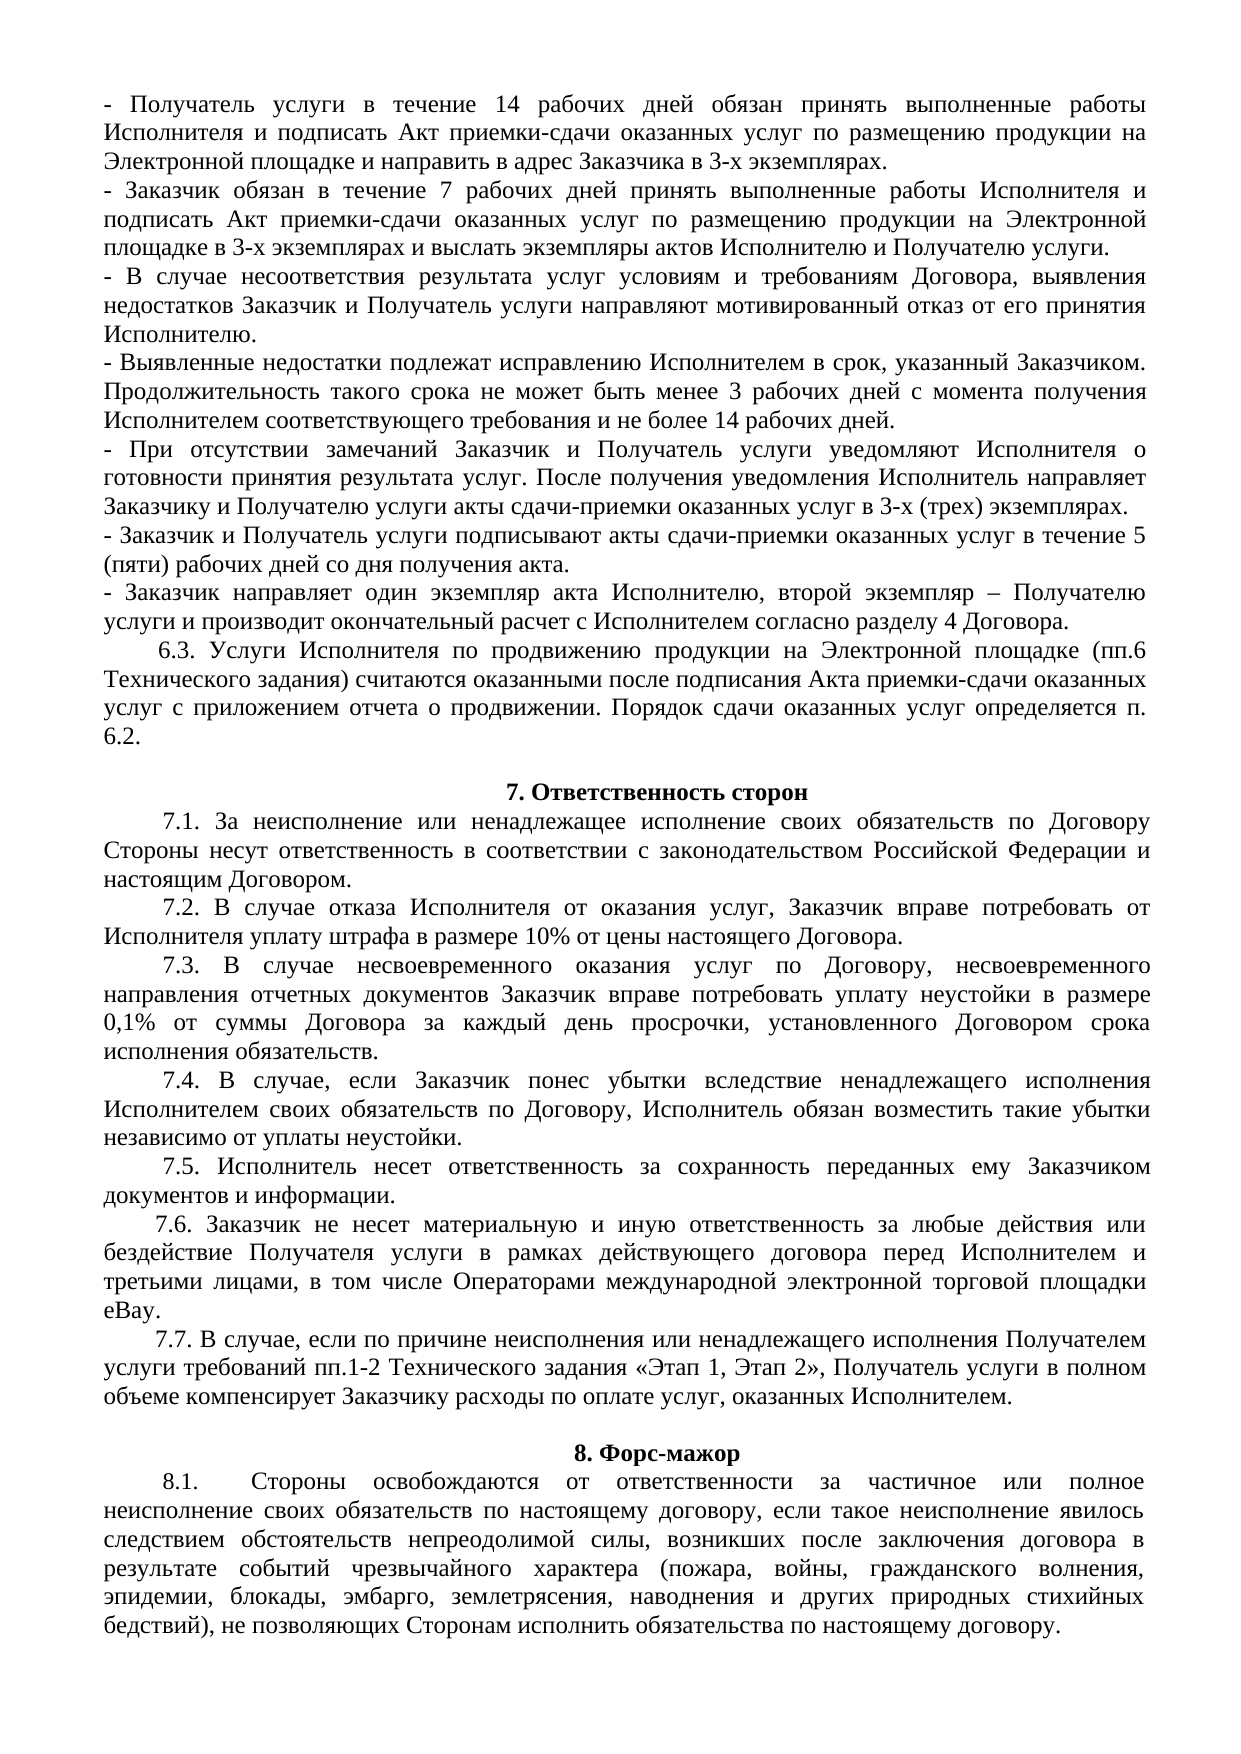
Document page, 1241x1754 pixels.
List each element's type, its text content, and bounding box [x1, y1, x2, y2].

text 7.5. Исполнитель несет ответственность за сохранность переданных ему Заказчиком документов и информации. [103, 1151, 1152, 1209]
text 7.4. В случае, если Заказчик понес убытки вследствие ненадлежащего исполнения Исполнителем своих обязательств по Договору, Исполнитель обязан возместить такие убытки независимо от уплаты неустойки. [103, 1065, 1152, 1151]
text 7.3. В случае несвоевременного оказания услуг по Договору, несвоевременного направления отчетных документов Заказчик вправе потребовать уплату неустойки в размере 0,1% от суммы Договора за каждый день просрочки, установленного Договором срока исполнения обязательств. [103, 950, 1152, 1065]
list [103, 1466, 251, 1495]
text - При отсутствии замечаний Заказчик и Получатель услуги уведомляют Исполнителя о готовности принятия результата услуг. После получения уведомления Исполнитель направляет Заказчику и Получателю услуги акты сдачи-приемки оказанных услуг в 3-х (трех) экземплярах. [103, 434, 1147, 520]
text - В случае несоответствия результата услуг условиям и требованиям Договора, выявления недостатков Заказчик и Получатель услуги направляют мотивированный отказ от его принятия Исполнителю. [103, 261, 1147, 347]
list Стороны освобождаются от ответственности за частичное или полное неисполнение своих обязательств по настоящему договору, если такое неисполнение явилось следствием обстоятельств непреодолимой силы, возникших после заключения договора в результате событий чрезвычайного характера (пожара, войны, гражданского волнения, эпидемии, блокады, эмбарго, землетрясения, наводнения и других природных стихийных бедствий), не позволяющих Сторонам исполнить обязательства по настоящему договору. [103, 1495, 1145, 1639]
text 7.6. Заказчик не несет материальную и иную ответственность за любые действия или бездействие Получателя услуги в рамках действующего договора перед Исполнителем и третьими лицами, в том числе Операторами международной электронной торговой площадки eBay. [103, 1209, 1147, 1324]
text 8. Форс-мажор [103, 1438, 1152, 1466]
text - Заказчик обязан в течение 7 рабочих дней принять выполненные работы Исполнителя и подписать Акт приемки-сдачи оказанных услуг по размещению продукции на Электронной площадке в 3-х экземплярах и выслать экземпляры актов Исполнителю и Получателю услуги. [103, 175, 1147, 261]
text 7.7. В случае, если по причине неисполнения или ненадлежащего исполнения Получателем услуги требований пп.1-2 Технического задания «Этап 1, Этап 2», Получатель услуги в полном объеме компенсирует Заказчику расходы по оплате услуг, оказанных Исполнителем. [103, 1324, 1147, 1410]
text 7.1. За неисполнение или ненадлежащее исполнение своих обязательств по Договору Стороны несут ответственность в соответствии с законодательством Российской Федерации и настоящим Договором. [103, 806, 1152, 892]
text - Заказчик направляет один экземпляр акта Исполнителю, второй экземпляр – Получателю услуги и производит окончательный расчет с Исполнителем согласно разделу 4 Договора. [103, 577, 1147, 635]
text 6.3. Услуги Исполнителя по продвижению продукции на Электронной площадке (пп.6 Технического задания) считаются оказанными после подписания Акта приемки-сдачи оказанных услуг с приложением отчета о продвижении. Порядок сдачи оказанных услуг определяется п. 6.2. [103, 635, 1147, 750]
text - Заказчик и Получатель услуги подписывают акты сдачи-приемки оказанных услуг в течение 5 (пяти) рабочих дней со дня получения акта. [103, 520, 1147, 577]
text 7.2. В случае отказа Исполнителя от оказания услуг, Заказчик вправе потребовать от Исполнителя уплату штрафа в размере 10% от цены настоящего Договора. [103, 892, 1152, 950]
text - Получатель услуги в течение 14 рабочих дней обязан принять выполненные работы Исполнителя и подписать Акт приемки-сдачи оказанных услуг по размещению продукции на Электронной площадке и направить в адрес Заказчика в 3-х экземплярах. [103, 89, 1147, 175]
text - Выявленные недостатки подлежат исправлению Исполнителем в срок, указанный Заказчиком. Продолжительность такого срока не может быть менее 3 рабочих дней с момента получения Исполнителем соответствующего требования и не более 14 рабочих дней. [103, 347, 1147, 434]
text 7. Ответственность сторон [103, 777, 1152, 806]
